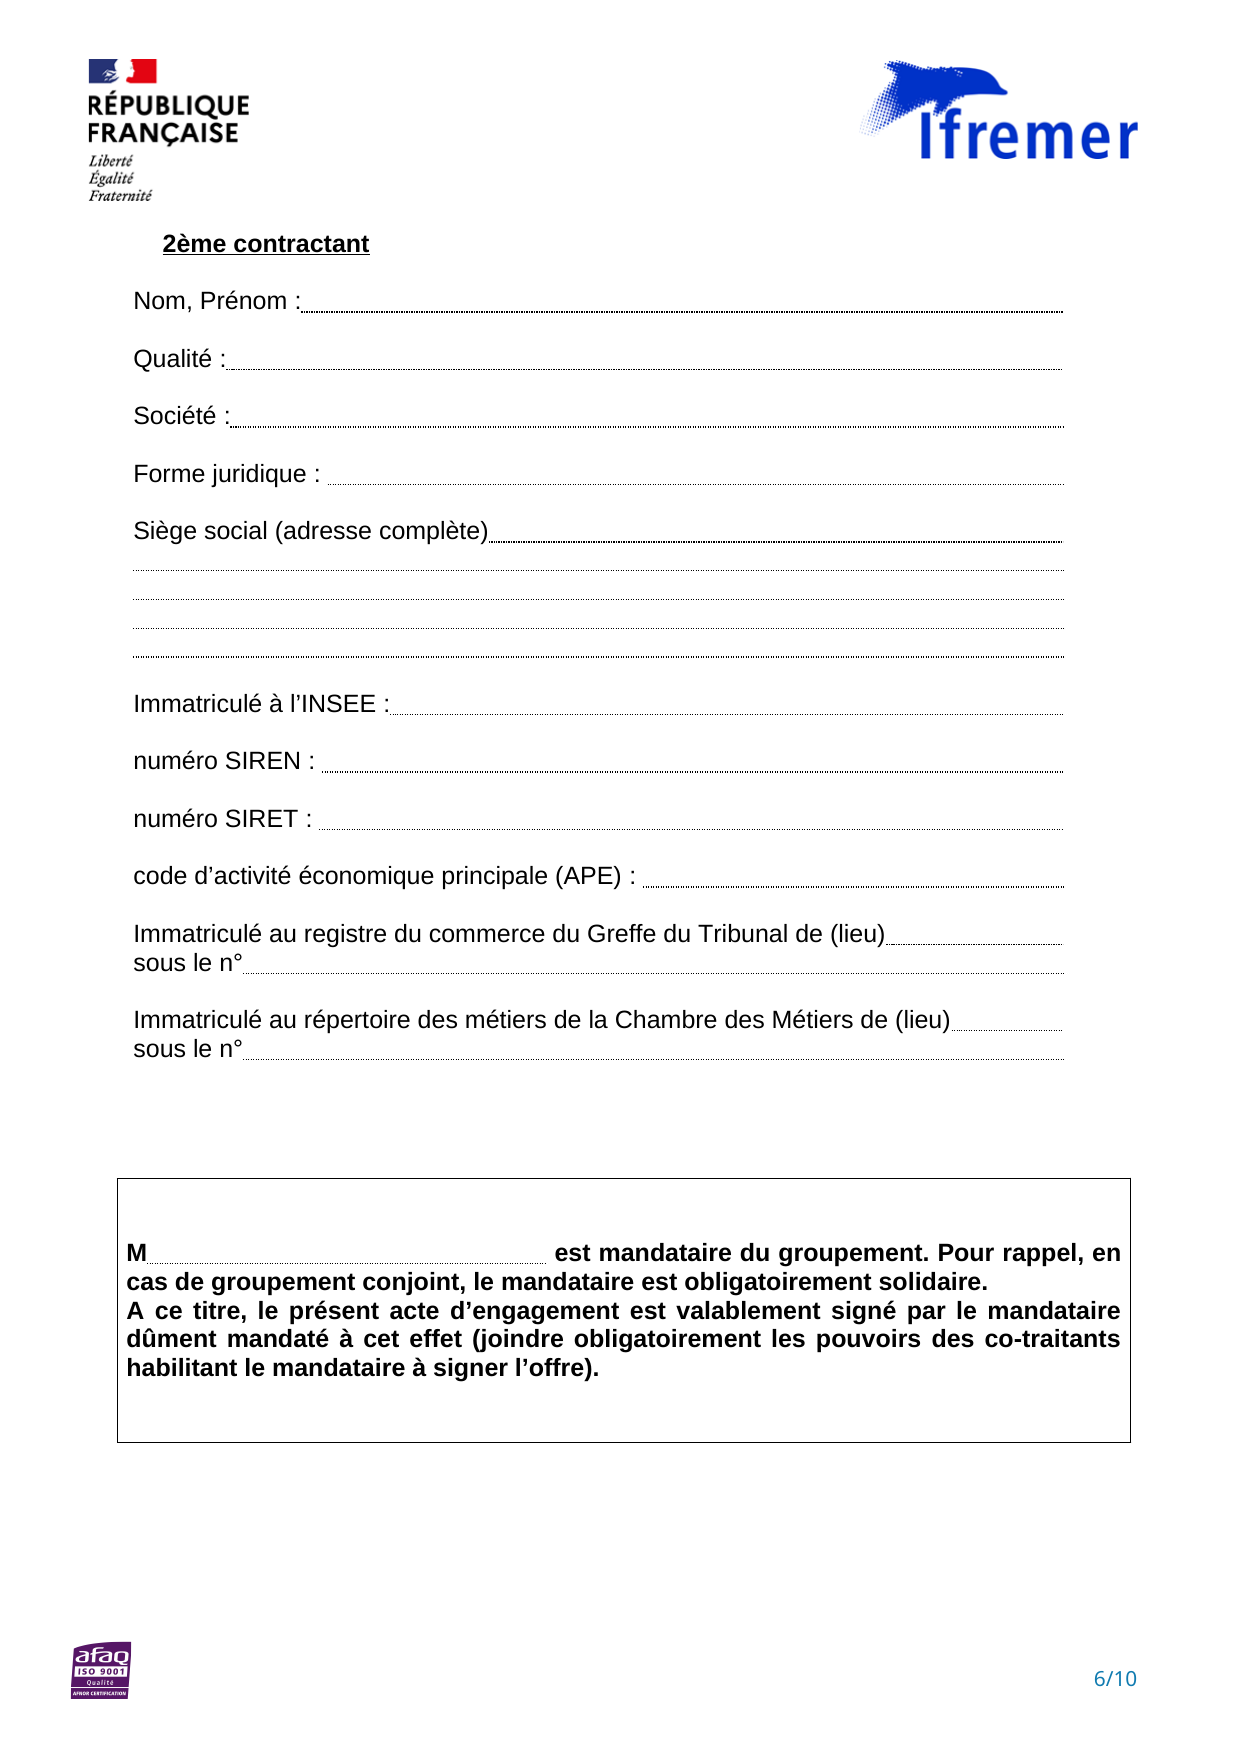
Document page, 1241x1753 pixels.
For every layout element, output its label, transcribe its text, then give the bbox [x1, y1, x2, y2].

text A ce titre, le présent acte d’engagement est valablement signé par le mandataire dûment mandaté à cet effet (joindre obligatoirement les pouvoirs des co-traitants habilitant le mandataire à signer l’offre). [118, 1293, 1130, 1382]
text Société : [118, 401, 1122, 430]
picture [859, 60, 1138, 159]
text sous le n° [118, 1034, 1122, 1063]
text code d’activité économique principale (APE) : [118, 861, 1122, 890]
picture [70, 1641, 132, 1699]
text numéro SIRET : [118, 804, 1122, 833]
text sous le n° [118, 948, 1122, 976]
picture [88, 59, 249, 201]
text numéro SIREN : [118, 746, 1122, 775]
text Immatriculé au répertoire des métiers de la Chambre des Métiers de (lieu) [118, 1005, 1122, 1034]
text Immatriculé à l’INSEE : [118, 689, 1122, 718]
text 2ème contractant [89, 229, 1122, 258]
text Qualité : [118, 344, 1122, 373]
text M est mandataire du groupement. Pour rappel, en cas de groupement conjoint, le mandataire est obligatoirement solidaire. [118, 1235, 1130, 1293]
text Immatriculé au registre du commerce du Greffe du Tribunal de (lieu) [118, 919, 1122, 948]
text Nom, Prénom : [118, 286, 1122, 315]
text Siège social (adresse complète) [118, 516, 1122, 545]
text Forme juridique : [118, 459, 1122, 488]
